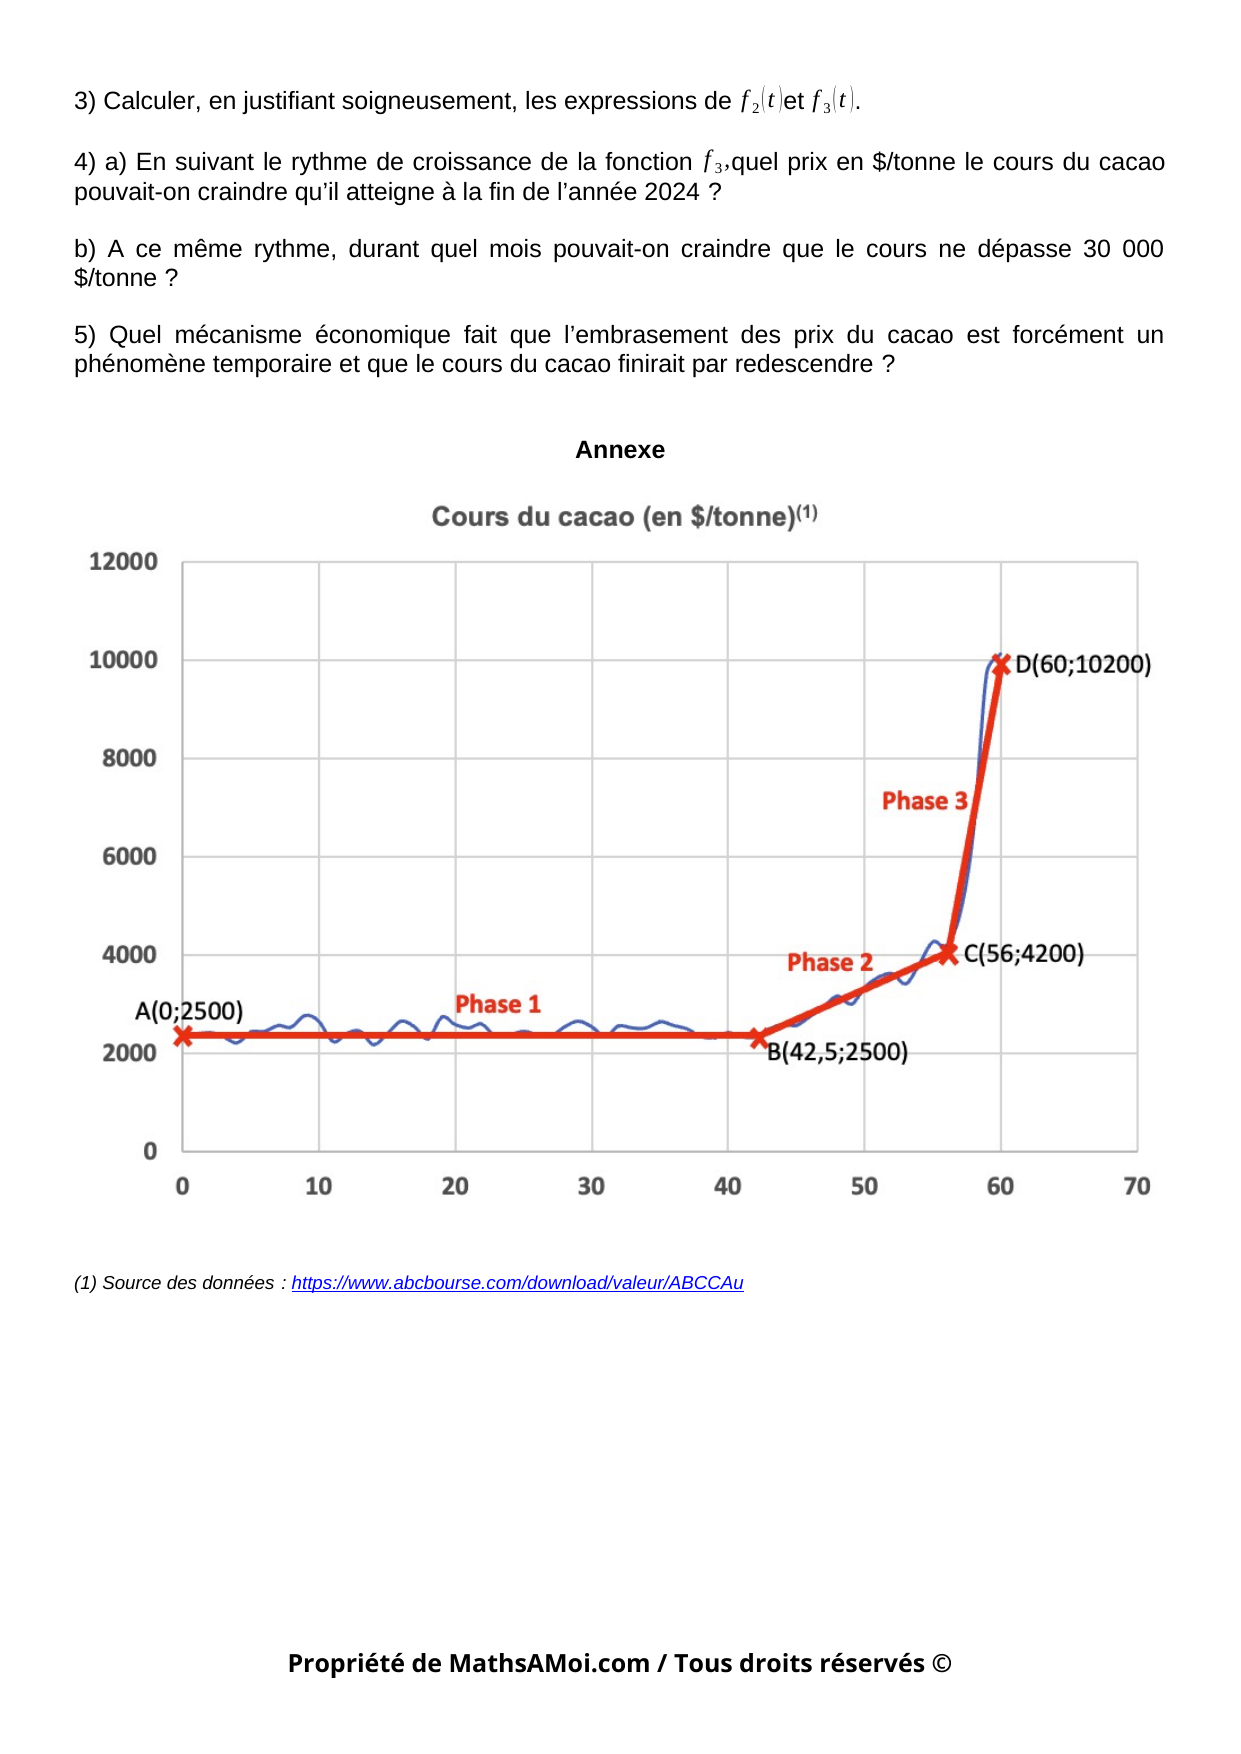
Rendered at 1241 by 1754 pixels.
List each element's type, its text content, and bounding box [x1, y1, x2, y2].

text (1) Source des données : https://www.abcbourse.com/download/valeur/ABCCAu [74, 1272, 1166, 1293]
picture [73, 492, 1167, 1215]
text 4) a) En suivant le rythme de croissance de la fonction quel prix en $/tonne le cours du cacao pouvait-on craindre qu’il atteigne à la fin de l’année 2024 ? [74, 145, 1166, 205]
text b) A ce même rythme, durant quel mois pouvait-on craindre que le cours ne dépasse 30 000 $/tonne ? [74, 234, 1166, 292]
text 3) Calculer, en justifiant soigneusement, les expressions de et . [74, 84, 1166, 116]
text Annexe [74, 435, 1166, 464]
text 5) Quel mécanisme économique fait que l’embrasement des prix du cacao est forcément un phénomène temporaire et que le cours du cacao finirait par redescendre ? [74, 320, 1166, 378]
